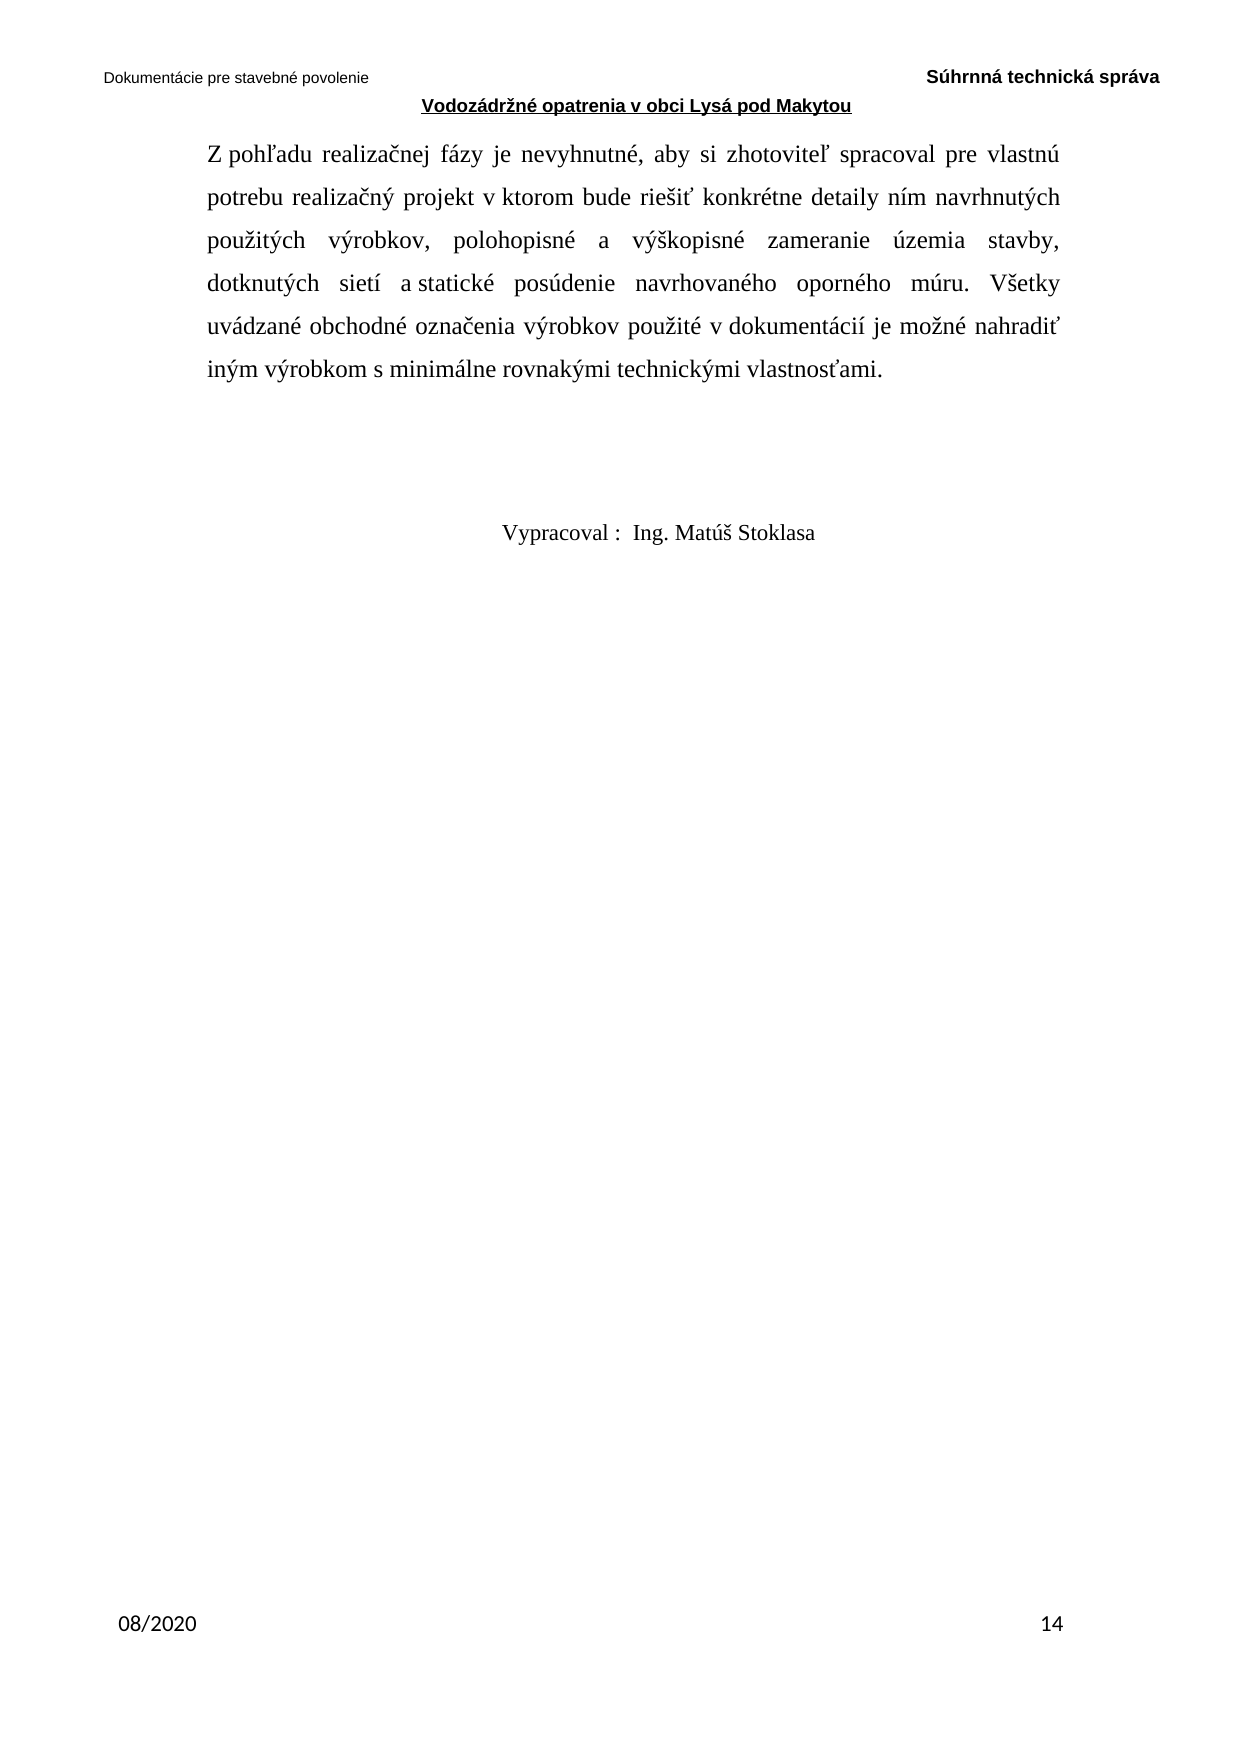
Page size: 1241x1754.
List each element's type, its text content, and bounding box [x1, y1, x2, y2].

text Z pohľadu realizačnej fázy je nevyhnutné, aby si zhotoviteľ spracoval pre vlastnú potrebu realizačný projekt v ktorom bude riešiť konkrétne detaily ním navrhnutých použitých výrobkov, polohopisné a výškopisné zameranie územia stavby, dotknutých sietí a statické posúdenie navrhovaného oporného múru. Všetky uvádzané obchodné označenia výrobkov použité v dokumentácií je možné nahradiť iným výrobkom s minimálne rovnakými technickými vlastnosťami. [207, 139, 1061, 383]
text Vypracoval : Ing. Matúš Stoklasa [118, 518, 1110, 545]
